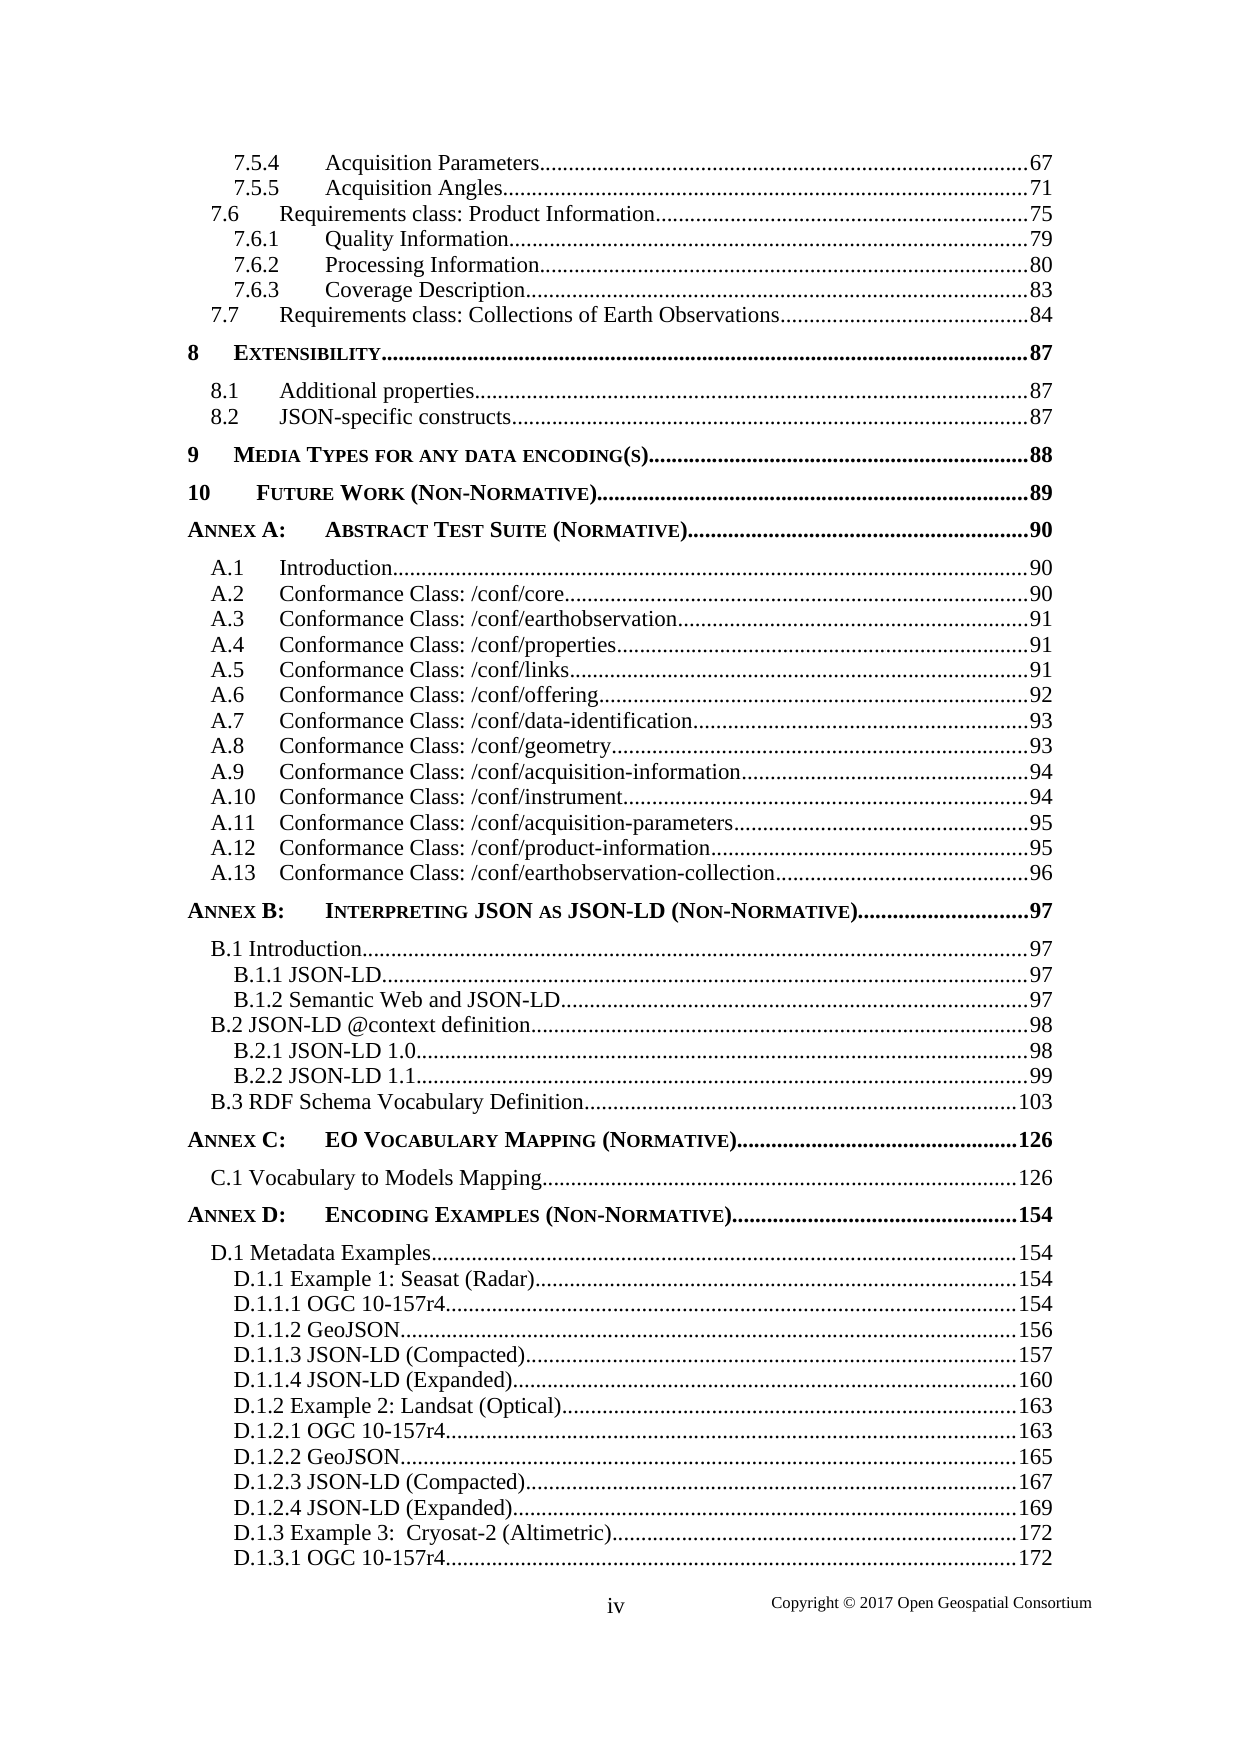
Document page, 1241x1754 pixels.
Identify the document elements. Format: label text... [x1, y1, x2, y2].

text D.1.1.2 GeoJSON 156 [233, 1317, 1053, 1342]
text A.10 Conformance Class: /conf/instrument 94 [210, 784, 1053, 809]
text A.4 Conformance Class: /conf/properties 91 [210, 632, 1053, 657]
text A.6 Conformance Class: /conf/offering 92 [210, 682, 1053, 708]
text D.1.1.4 JSON-LD (Expanded) 160 [233, 1367, 1053, 1393]
text 8 Extensibility 87 [187, 340, 1053, 366]
text 9 Media Types for any data encoding(s) 88 [187, 442, 1053, 467]
text Annex A: Abstract Test Suite (Normative) 90 [187, 517, 1053, 543]
text C.1 Vocabulary to Models Mapping 126 [210, 1164, 1053, 1190]
text D.1.1.1 OGC 10-157r4 154 [233, 1291, 1053, 1317]
text B.2 JSON-LD @context definition 98 [210, 1012, 1053, 1038]
text A.8 Conformance Class: /conf/geometry 93 [210, 733, 1053, 759]
text B.2.1 JSON-LD 1.0 98 [233, 1038, 1053, 1063]
text A.7 Conformance Class: /conf/data-identification 93 [210, 708, 1053, 733]
text B.3 RDF Schema Vocabulary Definition 103 [210, 1089, 1053, 1114]
text A.1 Introduction 90 [210, 555, 1053, 581]
text B.1 Introduction 97 [210, 936, 1053, 962]
text 7.6.1 Quality Information 79 [233, 226, 1053, 252]
text Annex C: EO Vocabulary Mapping (Normative) 126 [187, 1127, 1053, 1152]
text B.2.2 JSON-LD 1.1 99 [233, 1063, 1053, 1089]
text 7.6 Requirements class: Product Information 75 [210, 201, 1053, 226]
text 7.6.3 Coverage Description 83 [233, 277, 1053, 302]
text A.2 Conformance Class: /conf/core 90 [210, 581, 1053, 606]
text Annex D: Encoding Examples (Non-Normative) 154 [187, 1202, 1053, 1228]
text B.1.2 Semantic Web and JSON-LD 97 [233, 987, 1053, 1012]
text D.1.1.3 JSON-LD (Compacted) 157 [233, 1342, 1053, 1367]
text A.13 Conformance Class: /conf/earthobservation-collection 96 [210, 860, 1053, 886]
text D.1.2.3 JSON-LD (Compacted) 167 [233, 1469, 1053, 1494]
text A.3 Conformance Class: /conf/earthobservation 91 [210, 606, 1053, 632]
text A.5 Conformance Class: /conf/links 91 [210, 657, 1053, 682]
text B.1.1 JSON-LD 97 [233, 962, 1053, 987]
text D.1.2.4 JSON-LD (Expanded) 169 [233, 1494, 1053, 1520]
text 10 Future Work (Non-Normative) 89 [187, 479, 1053, 505]
text 7.6.2 Processing Information 80 [233, 252, 1053, 277]
text D.1.2.1 OGC 10-157r4 163 [233, 1418, 1053, 1444]
text A.9 Conformance Class: /conf/acquisition-information 94 [210, 759, 1053, 784]
text A.12 Conformance Class: /conf/product-information 95 [210, 835, 1053, 860]
text D.1.1 Example 1: Seasat (Radar) 154 [233, 1266, 1053, 1291]
text Annex B: Interpreting JSON as JSON-LD (Non-Normative) 97 [187, 898, 1053, 924]
text D.1.2.2 GeoJSON 165 [233, 1444, 1053, 1469]
text 8.1 Additional properties 87 [210, 378, 1053, 404]
text 8.2 JSON-specific constructs 87 [210, 404, 1053, 429]
text A.11 Conformance Class: /conf/acquisition-parameters 95 [210, 809, 1053, 835]
text D.1 Metadata Examples 154 [210, 1240, 1053, 1266]
text 7.7 Requirements class: Collections of Earth Observations 84 [210, 302, 1053, 328]
text D.1.2 Example 2: Landsat (Optical) 163 [233, 1393, 1053, 1418]
text 7.5.4 Acquisition Parameters 67 [233, 150, 1053, 175]
text D.1.3 Example 3: Cryosat-2 (Altimetric) 172 [233, 1520, 1053, 1545]
text D.1.3.1 OGC 10-157r4 172 [233, 1545, 1053, 1571]
text 7.5.5 Acquisition Angles 71 [233, 175, 1053, 201]
